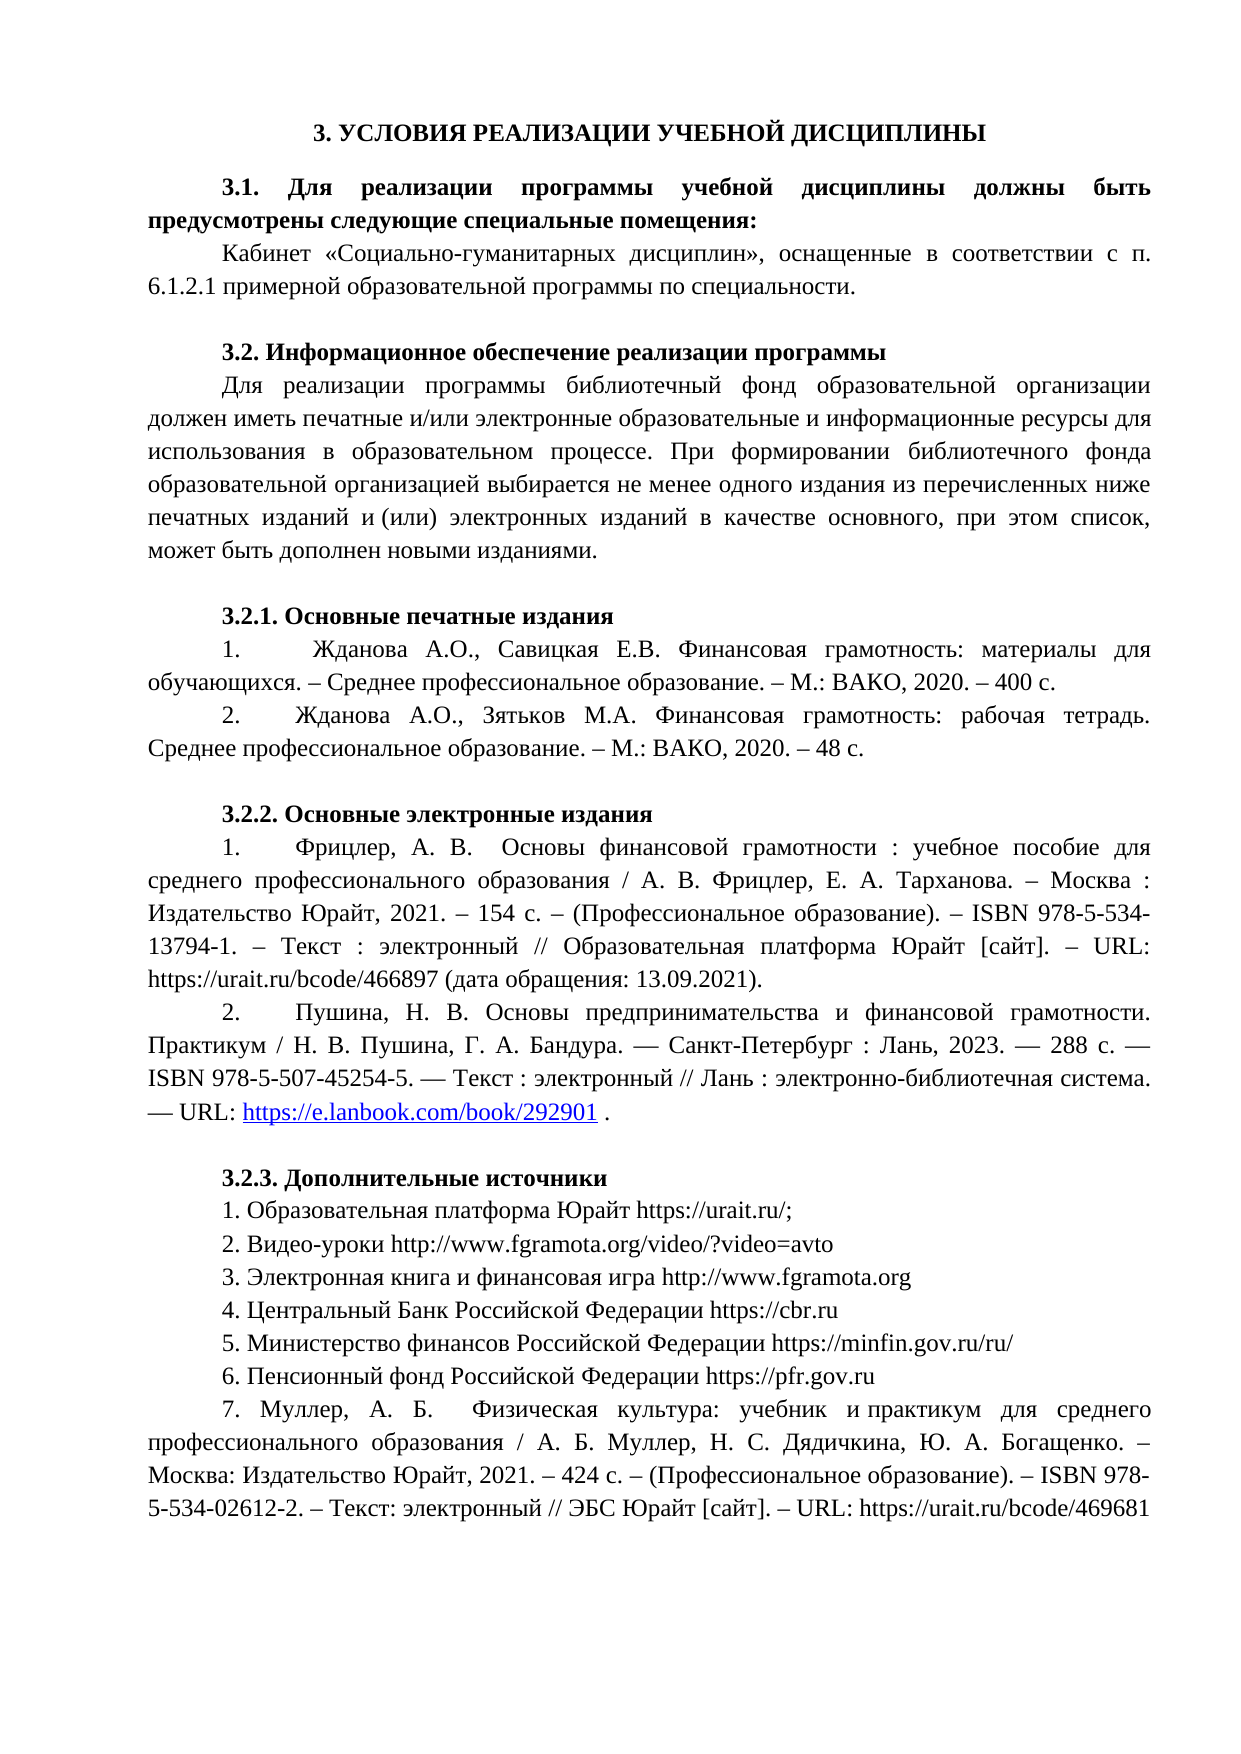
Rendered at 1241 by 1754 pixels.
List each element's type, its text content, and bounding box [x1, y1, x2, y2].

text 3.2.1. Основные печатные издания [148, 601, 1152, 630]
text 4. Центральный Банк Российской Федерации https://cbr.ru [148, 1295, 1152, 1323]
list Жданова А.О., Зятьков М.А. Финансовая грамотность: рабочая тетрадь. Среднее профессиональное образование. – М.: ВАКО, 2020. – 48 с. [148, 700, 1152, 762]
text 3. Электронная книга и финансовая игра http://www.fgramota.org [148, 1262, 1152, 1290]
list Фрицлер, А. В. Основы финансовой грамотности : учебное пособие для среднего профессионального образования / А. В. Фрицлер, Е. А. Тарханова. – Москва : Издательство Юрайт, 2021. – 154 с. – (Профессиональное образование). – ISBN 978-5-534-13794-1. – Текст : электронный // Образовательная платформа Юрайт [сайт]. – URL: https://urait.ru/bcode/466897 (дата обращения: 13.09.2021). [148, 832, 1152, 993]
text 3.1. Для реализации программы учебной дисциплины должны быть предусмотрены следующие специальные помещения: [148, 172, 1152, 234]
text 3.2.2. Основные электронные издания [148, 799, 1152, 828]
text 2. Видео-уроки http://www.fgramota.org/video/?video=avto [148, 1229, 1152, 1257]
list Жданова А.О., Савицкая Е.В. Финансовая грамотность: материалы для обучающихся. – Среднее профессиональное образование. – М.: ВАКО, 2020. – 400 с. [148, 634, 1152, 696]
text 3. УСЛОВИЯ РЕАЛИЗАЦИИ УЧЕБНОЙ ДИСЦИПЛИНЫ [148, 118, 1152, 147]
text 3.2. Информационное обеспечение реализации программы [148, 337, 1152, 366]
text Кабинет «Социально-гуманитарных дисциплин», оснащенные в соответствии с п. 6.1.2.1 примерной образовательной программы по специальности. [148, 238, 1152, 300]
list Пушина, Н. В. Основы предпринимательства и финансовой грамотности. Практикум / Н. В. Пушина, Г. А. Бандура. — Санкт-Петербург : Лань, 2023. — 288 с. — ISBN 978-5-507-45254-5. — Текст : электронный // Лань : электронно-библиотечная система. — URL: https://e.lanbook.com/book/292901 . [148, 997, 1152, 1125]
text 7. Муллер, А. Б. Физическая культура: учебник и практикум для среднего профессионального образования / А. Б. Муллер, Н. С. Дядичкина, Ю. А. Богащенко. – Москва: Издательство Юрайт, 2021. – 424 с. – (Профессиональное образование). – ISBN 978-5-534-02612-2. – Текст: электронный // ЭБС Юрайт [сайт]. – URL: https://urait.ru/bcode/469681 [148, 1394, 1152, 1522]
text 3.2.3. Дополнительные источники [148, 1163, 1152, 1191]
text 5. Министерство финансов Российской Федерации https://minfin.gov.ru/ru/ [148, 1328, 1152, 1356]
text 6. Пенсионный фонд Российской Федерации https://pfr.gov.ru [148, 1361, 1152, 1389]
text Для реализации программы библиотечный фонд образовательной организации должен иметь печатные и/или электронные образовательные и информационные ресурсы для использования в образовательном процессе. При формировании библиотечного фонда образовательной организацией выбирается не менее одного издания из перечисленных ниже печатных изданий и (или) электронных изданий в качестве основного, при этом список, может быть дополнен новыми изданиями. [148, 370, 1152, 564]
text 1. Образовательная платформа Юрайт https://urait.ru/; [148, 1196, 1152, 1224]
